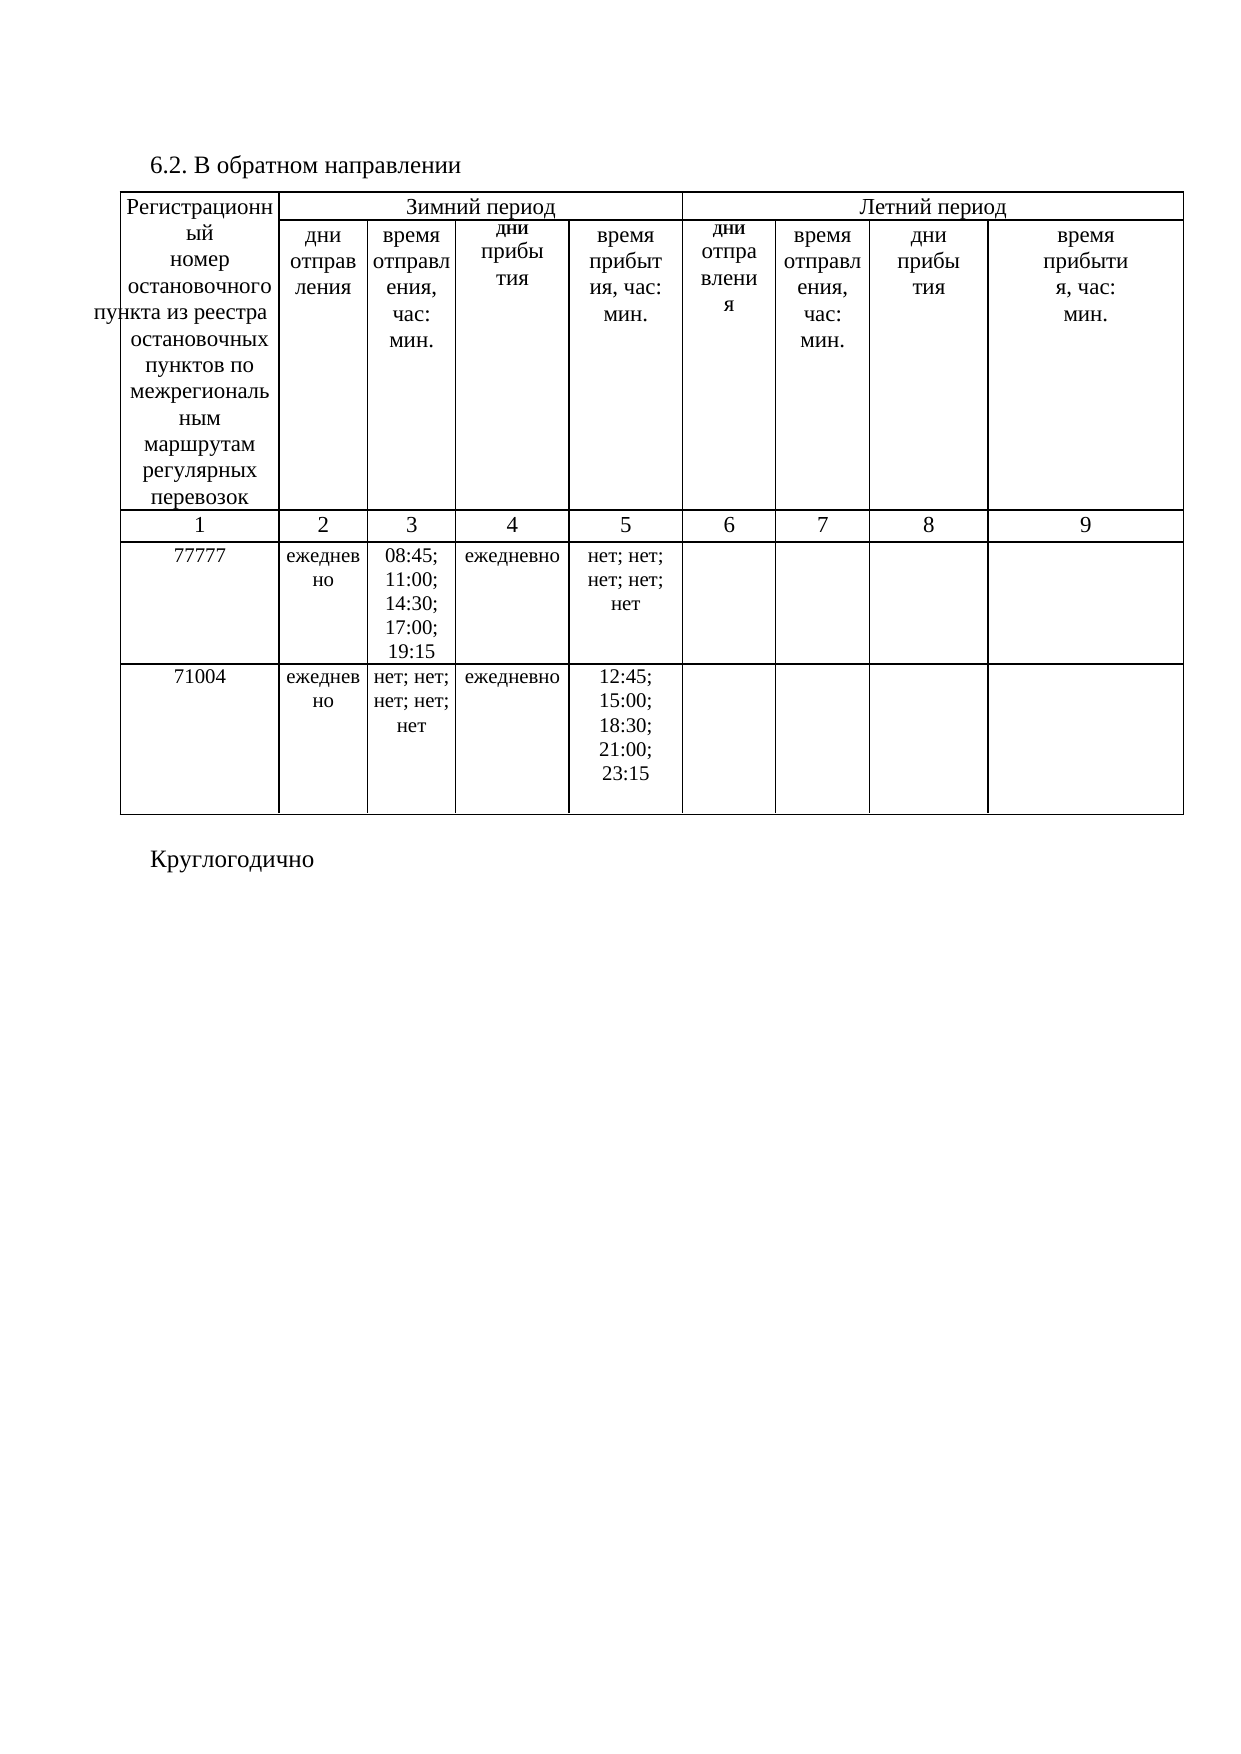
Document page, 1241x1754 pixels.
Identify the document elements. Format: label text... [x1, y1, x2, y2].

table_cell [683, 543, 775, 663]
text Круглогодично [150, 844, 1090, 872]
table_cell 7 [776, 511, 869, 541]
table_cell 77777 [121, 543, 278, 663]
table_cell ежедневно [456, 665, 568, 813]
table_cell 12:45; 15:00; 18:30; 21:00; 23:15 [570, 665, 682, 813]
table_cell 8 [870, 511, 987, 541]
table_cell [683, 665, 775, 813]
table_cell [870, 665, 987, 813]
table_cell [776, 665, 869, 813]
table_cell 08:45; 11:00; 14:30; 17:00; 19:15 [368, 543, 455, 663]
table_cell 5 [570, 511, 682, 541]
table_cell [989, 665, 1183, 813]
table_cell ежедневно [280, 543, 367, 663]
table_cell нет; нет; нет; нет; нет [368, 665, 455, 813]
table_cell [870, 543, 987, 663]
table_cell время отправл ения, час: мин. [368, 221, 455, 509]
table_cell дни прибы тия [870, 221, 987, 509]
table_cell ежедневно [456, 543, 568, 663]
table_cell время прибыти я, час: мин. [989, 221, 1183, 509]
table_cell 4 [456, 511, 568, 541]
table_cell 3 [368, 511, 455, 541]
table_cell 71004 [121, 665, 278, 813]
table_cell [989, 543, 1183, 663]
text 6.2. В обратном направлении [150, 150, 1090, 179]
table_cell дни отправ ления [280, 221, 367, 509]
table_cell время отправл ения, час: мин. [776, 221, 869, 509]
table_cell ДНИ прибы тия [456, 221, 568, 509]
table_cell ежедневно [280, 665, 367, 813]
table_cell 6 [683, 511, 775, 541]
table_cell 1 [121, 511, 278, 541]
table_cell ДНИ отпра влени я [683, 221, 775, 509]
table_header Регистрационный номер остановочного пункта из реестра остановочных пунктов по межрегиональным маршрутам регулярных перевозок [121, 193, 278, 509]
table_cell нет; нет; нет; нет; нет [570, 543, 682, 663]
table_cell 9 [989, 511, 1183, 541]
table_cell 2 [280, 511, 367, 541]
table_header Летний период [683, 193, 1183, 219]
table_header Зимний период [280, 193, 682, 219]
table_cell время прибыт ия, час: мин. [570, 221, 682, 509]
table_cell [776, 543, 869, 663]
